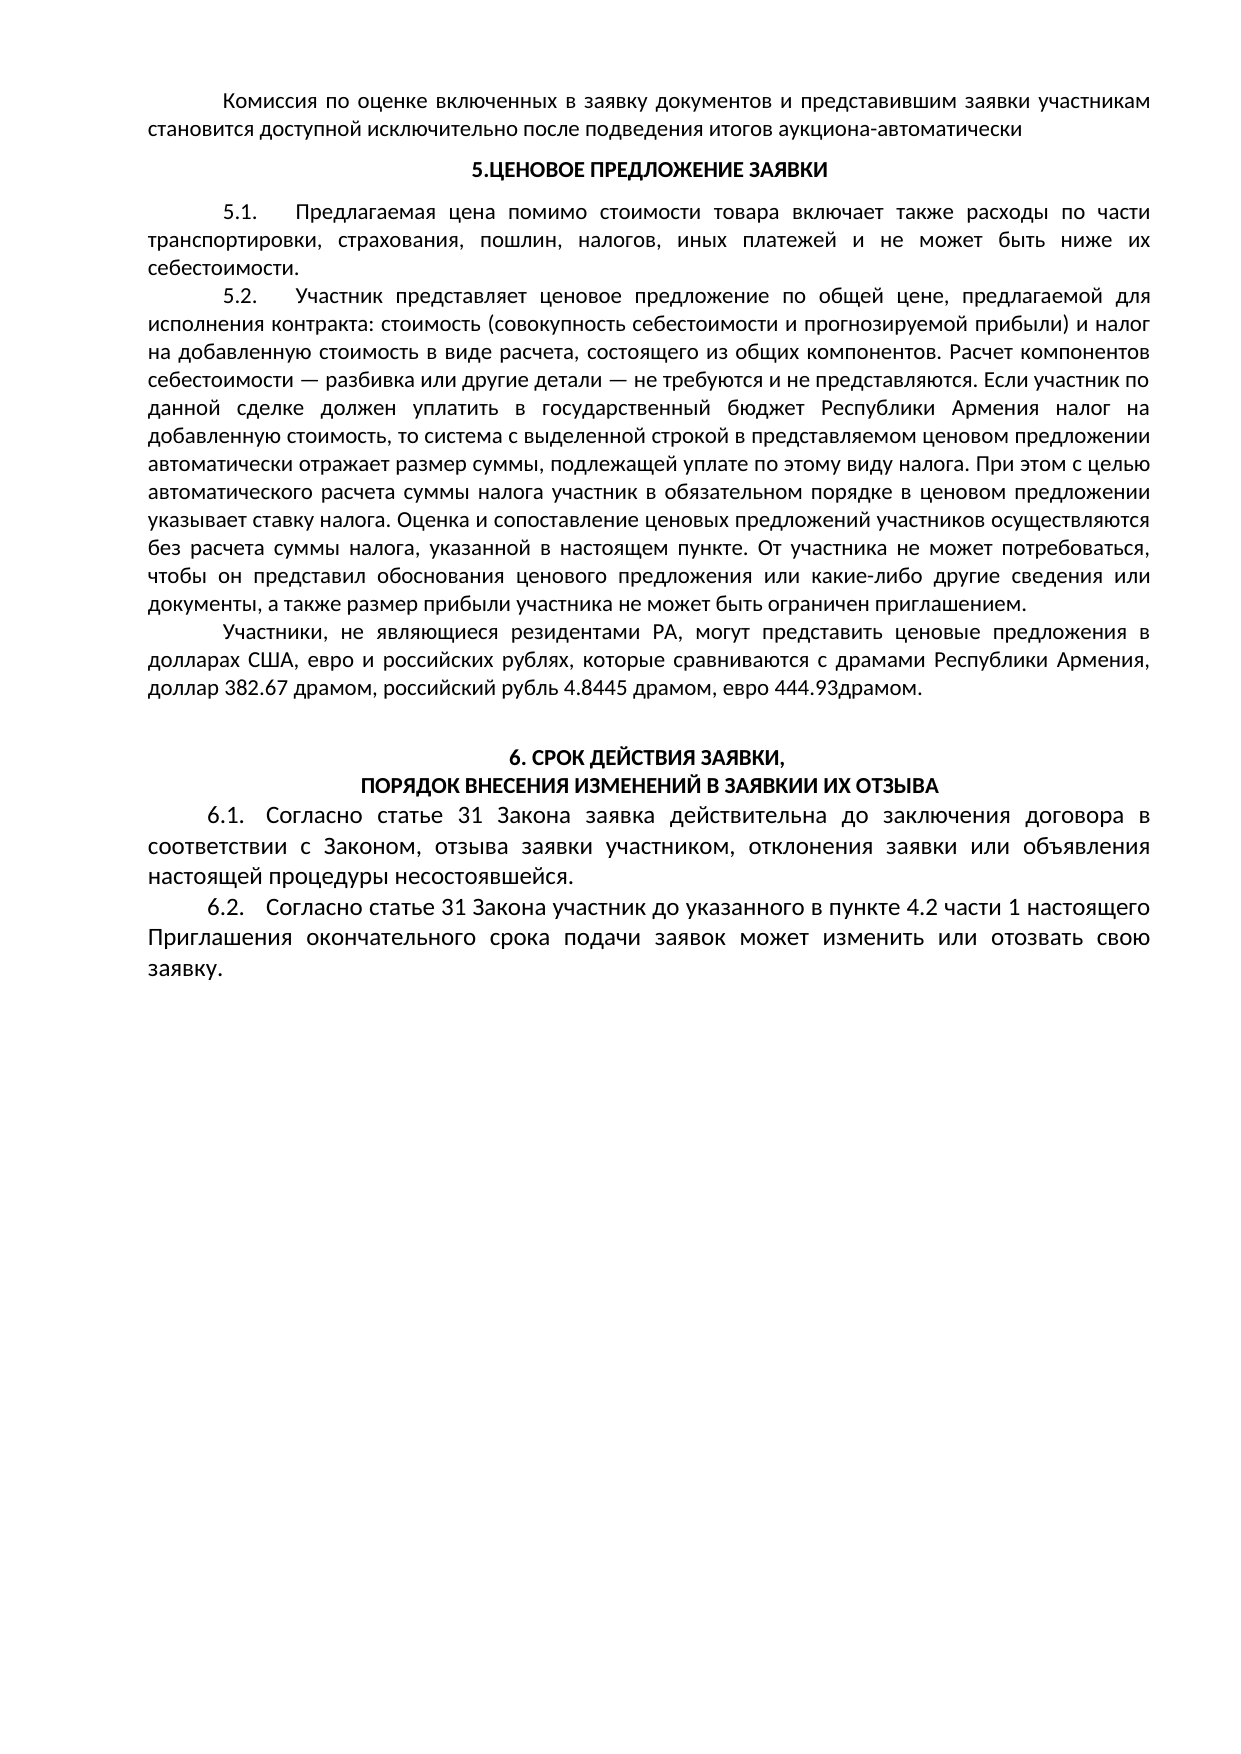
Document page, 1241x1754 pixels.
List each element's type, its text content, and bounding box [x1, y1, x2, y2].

text 5.1. Предлагаемая цена помимо стоимости товара включает также расходы по части транспортировки, страхования, пошлин, налогов, иных платежей и не может быть ниже их себестоимости. [148, 197, 1152, 281]
text 6. СРОК ДЕЙСТВИЯ ЗАЯВКИ, ПОРЯДОК ВНЕСЕНИЯ ИЗМЕНЕНИЙ В ЗАЯВКИИ ИХ ОТЗЫВА [207, 743, 1093, 799]
text 6.1. Согласно статье 31 Закона заявка действительна до заключения договора в соответствии с Законом, отзыва заявки участником, отклонения заявки или объявления настоящей процедуры несостоявшейся. [148, 799, 1152, 891]
text 5.2. Участник представляет ценовое предложение по общей цене, предлагаемой для исполнения контракта: стоимость (совокупность себестоимости и прогнозируемой прибыли) и налог на добавленную стоимость в виде расчета, состоящего из общих компонентов. Расчет компонентов себестоимости — разбивка или другие детали — не требуются и не представляются. Если участник по данной сделке должен уплатить в государственный бюджет Республики Армения налог на добавленную стоимость, то система с выделенной строкой в представляемом ценовом предложении автоматически отражает размер суммы, подлежащей уплате по этому виду налога. При этом с целью автоматического расчета суммы налога участник в обязательном порядке в ценовом предложении указывает ставку налога. Оценка и сопоставление ценовых предложений участников осуществляются без расчета суммы налога, указанной в настоящем пункте. От участника не может потребоваться, чтобы он представил обоснования ценового предложения или какие-либо другие сведения или документы, а также размер прибыли участника не может быть ограничен приглашением. [148, 281, 1152, 617]
text Комиссия по оценке включенных в заявку документов и представившим заявки участникам становится доступной исключительно после подведения итогов аукциона-автоматически [148, 86, 1152, 142]
text 5.ЦЕНОВОЕ ПРЕДЛОЖЕНИЕ ЗАЯВКИ [148, 155, 1152, 183]
text 6.2. Согласно статье 31 Закона участник до указанного в пункте 4.2 части 1 настоящего Приглашения окончательного срока подачи заявок может изменить или отозвать свою заявку. [148, 891, 1152, 982]
text Участники, не являющиеся резидентами РА, могут представить ценовые предложения в долларах США, евро и российских рублях, которые сравниваются с драмами Республики Армения, доллар 382.67 драмом, российский рубль 4.8445 драмом, евро 444.93драмом. [148, 617, 1152, 701]
